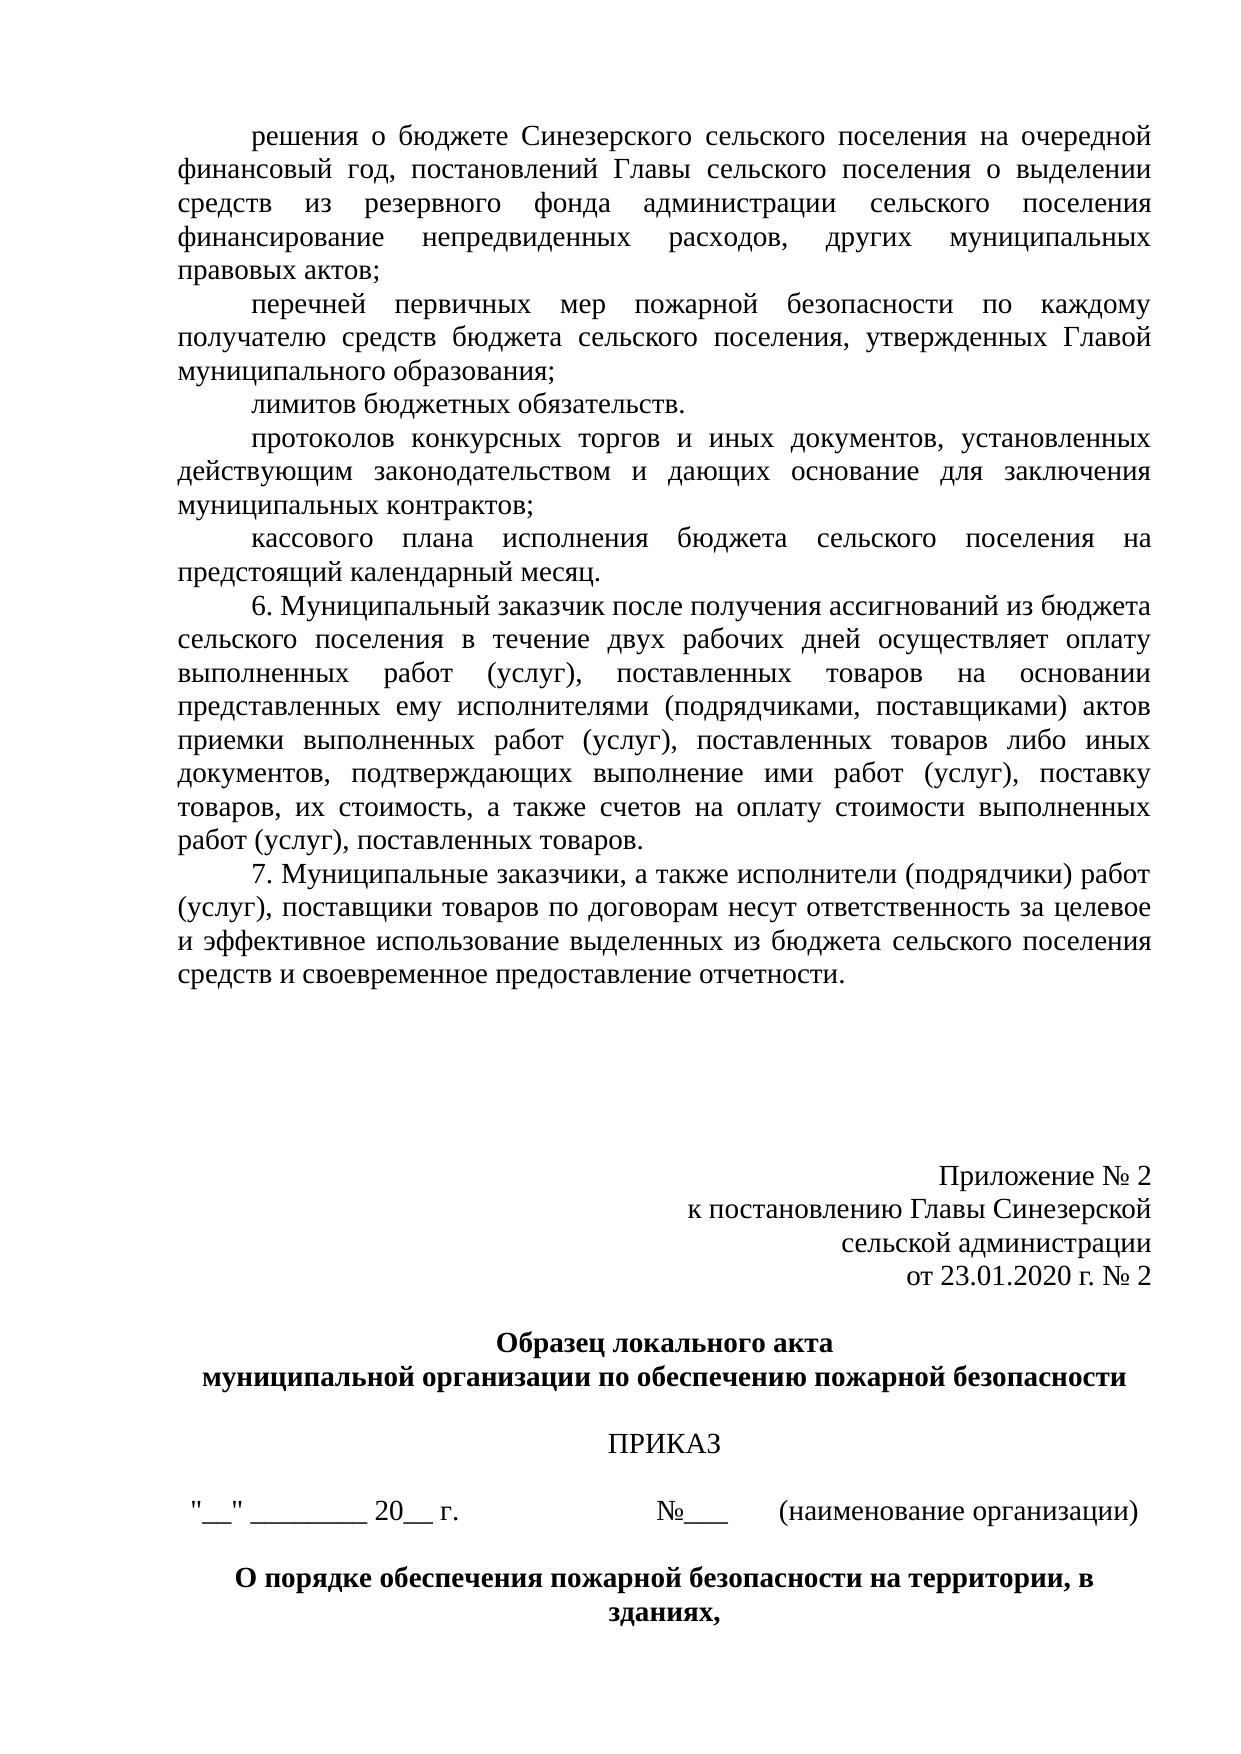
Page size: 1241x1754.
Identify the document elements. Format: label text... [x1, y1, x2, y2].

text перечней первичных мер пожарной безопасности по каждому получателю средств бюджета сельского поселения, утвержденных Главой муниципального образования; [177, 286, 1152, 386]
text Образец локального акта [177, 1326, 1152, 1359]
text протоколов конкурсных торгов и иных документов, установленных действующим законодательством и дающих основание для заключения муниципальных контрактов; [177, 420, 1152, 521]
text муниципальной организации по обеспечению пожарной безопасности [177, 1359, 1152, 1393]
text "__" ________ 20__ г. №___ (наименование организации) [177, 1493, 1152, 1527]
text решения о бюджете Синезерского сельского поселения на очередной финансовый год, постановлений Главы сельского поселения о выделении средств из резервного фонда администрации сельского поселения финансирование непредвиденных расходов, других муниципальных правовых актов; [177, 118, 1152, 286]
text Приложение № 2 [177, 1158, 1152, 1191]
text 6. Муниципальный заказчик после получения ассигнований из бюджета сельского поселения в течение двух рабочих дней осуществляет оплату выполненных работ (услуг), поставленных товаров на основании представленных ему исполнителями (подрядчиками, поставщиками) актов приемки выполненных работ (услуг), поставленных товаров либо иных документов, подтверждающих выполнение ими работ (услуг), поставку товаров, их стоимость, а также счетов на оплату стоимости выполненных работ (услуг), поставленных товаров. [177, 588, 1152, 856]
text к постановлению Главы Синезерской [177, 1191, 1152, 1225]
text лимитов бюджетных обязательств. [177, 386, 1152, 420]
text О порядке обеспечения пожарной безопасности на территории, в зданиях, [177, 1560, 1152, 1627]
text кассового плана исполнения бюджета сельского поселения на предстоящий календарный месяц. [177, 521, 1152, 588]
text ПРИКАЗ [177, 1426, 1152, 1460]
text 7. Муниципальные заказчики, а также исполнители (подрядчики) работ (услуг), поставщики товаров по договорам несут ответственность за целевое и эффективное использование выделенных из бюджета сельского поселения средств и своевременное предоставление отчетности. [177, 856, 1152, 990]
text сельской администрации [177, 1225, 1152, 1258]
text от 23.01.2020 г. № 2 [177, 1258, 1152, 1292]
